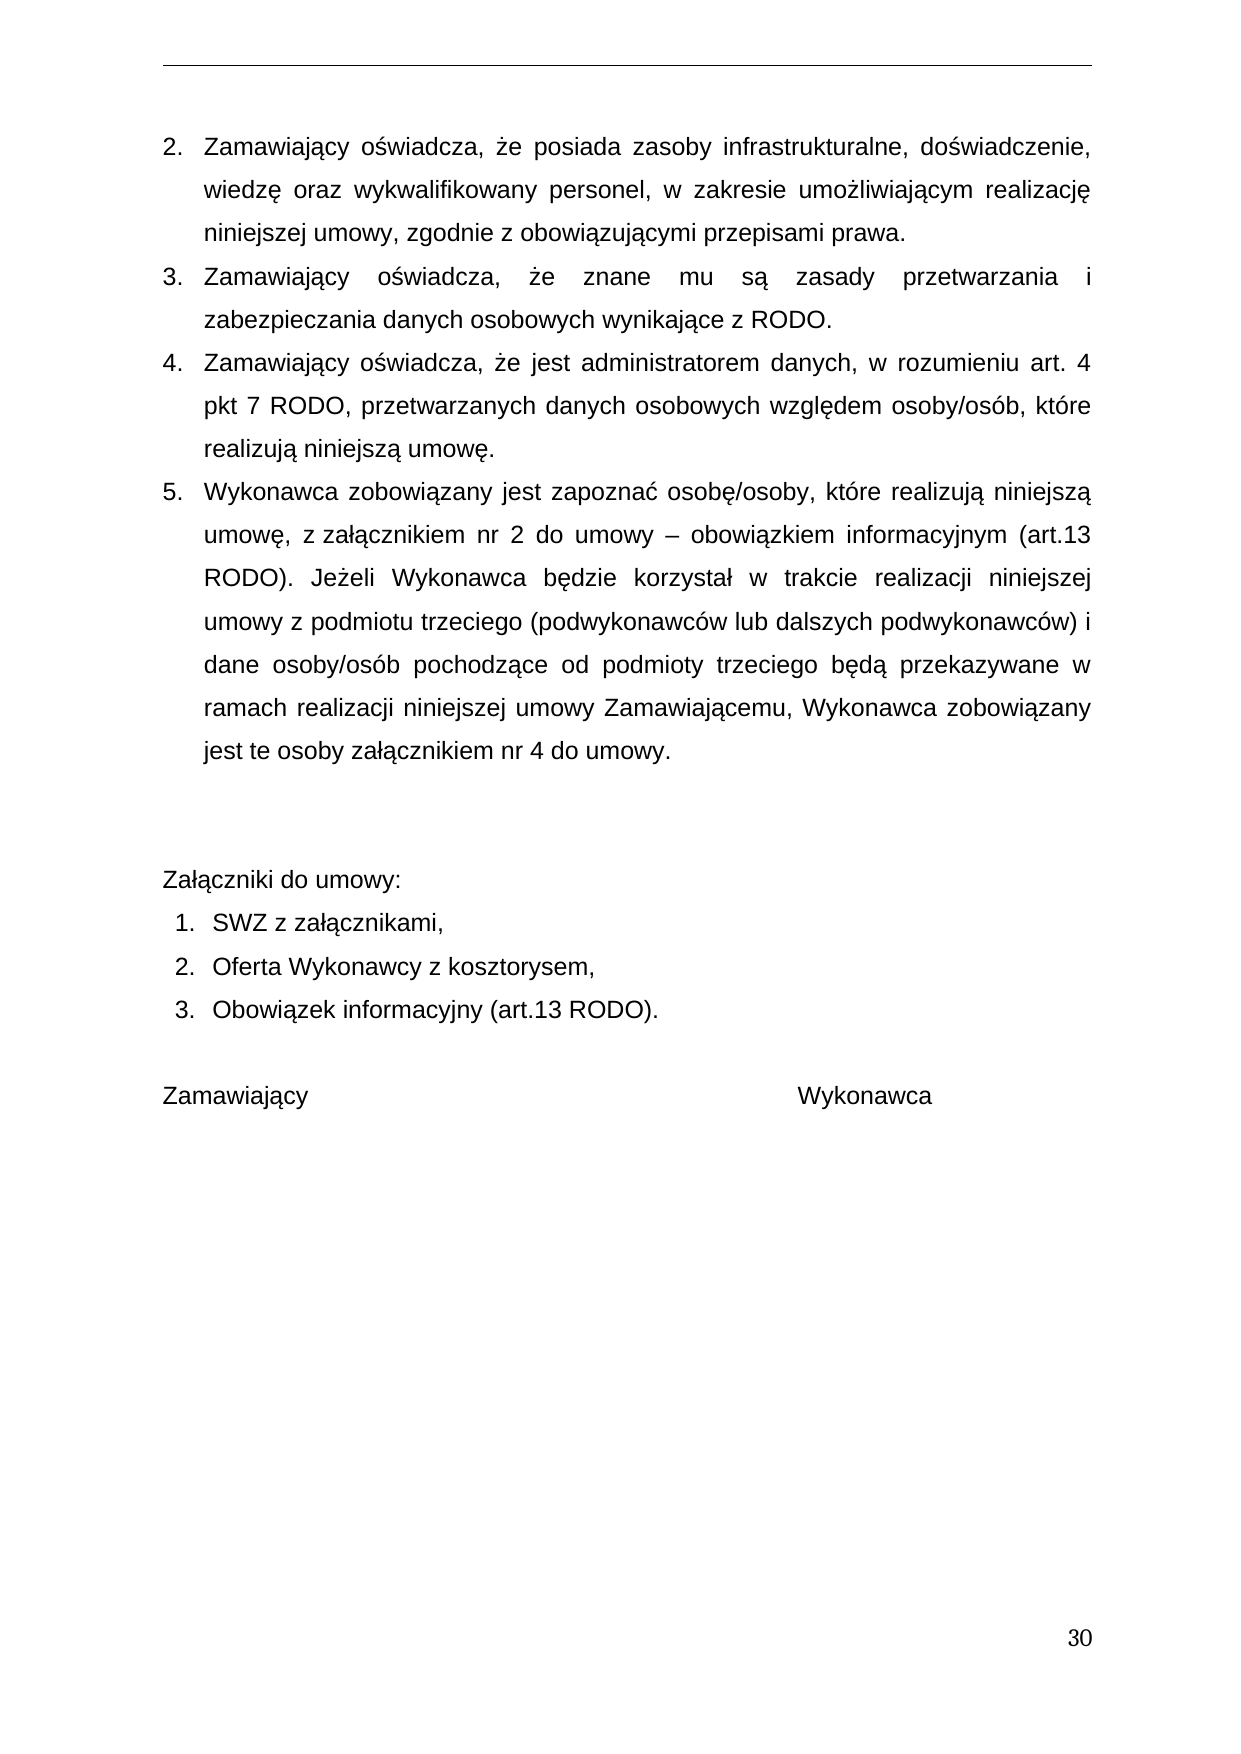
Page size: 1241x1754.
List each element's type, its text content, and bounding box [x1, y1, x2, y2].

list Oferta Wykonawcy z kosztorysem, [174, 952, 1092, 980]
list SWZ z załącznikami, [174, 908, 1092, 937]
list Zamawiający oświadcza, że jest administratorem danych, w rozumieniu art. 4 pkt 7 RODO, przetwarzanych danych osobowych względem osoby/osób, które realizują niniejszą umowę. [162, 348, 1092, 463]
text Załączniki do umowy: [162, 865, 1092, 894]
list Zamawiający oświadcza, że znane mu są zasady przetwarzania i zabezpieczania danych osobowych wynikające z RODO. [162, 262, 1092, 333]
list Wykonawca zobowiązany jest zapoznać osobę/osoby, które realizują niniejszą umowę, z załącznikiem nr 2 do umowy – obowiązkiem informacyjnym (art.13 RODO). Jeżeli Wykonawca będzie korzystał w trakcie realizacji niniejszej umowy z podmiotu trzeciego (podwykonawców lub dalszych podwykonawców) i dane osoby/osób pochodzące od podmioty trzeciego będą przekazywane w ramach realizacji niniejszej umowy Zamawiającemu, Wykonawca zobowiązany jest te osoby załącznikiem nr 4 do umowy. [162, 477, 1092, 765]
list Obowiązek informacyjny (art.13 RODO). [174, 995, 1092, 1023]
text Zamawiający Wykonawca [162, 1081, 1092, 1110]
list Zamawiający oświadcza, że posiada zasoby infrastrukturalne, doświadczenie, wiedzę oraz wykwalifikowany personel, w zakresie umożliwiającym realizację niniejszej umowy, zgodnie z obowiązującymi przepisami prawa. [162, 132, 1092, 247]
